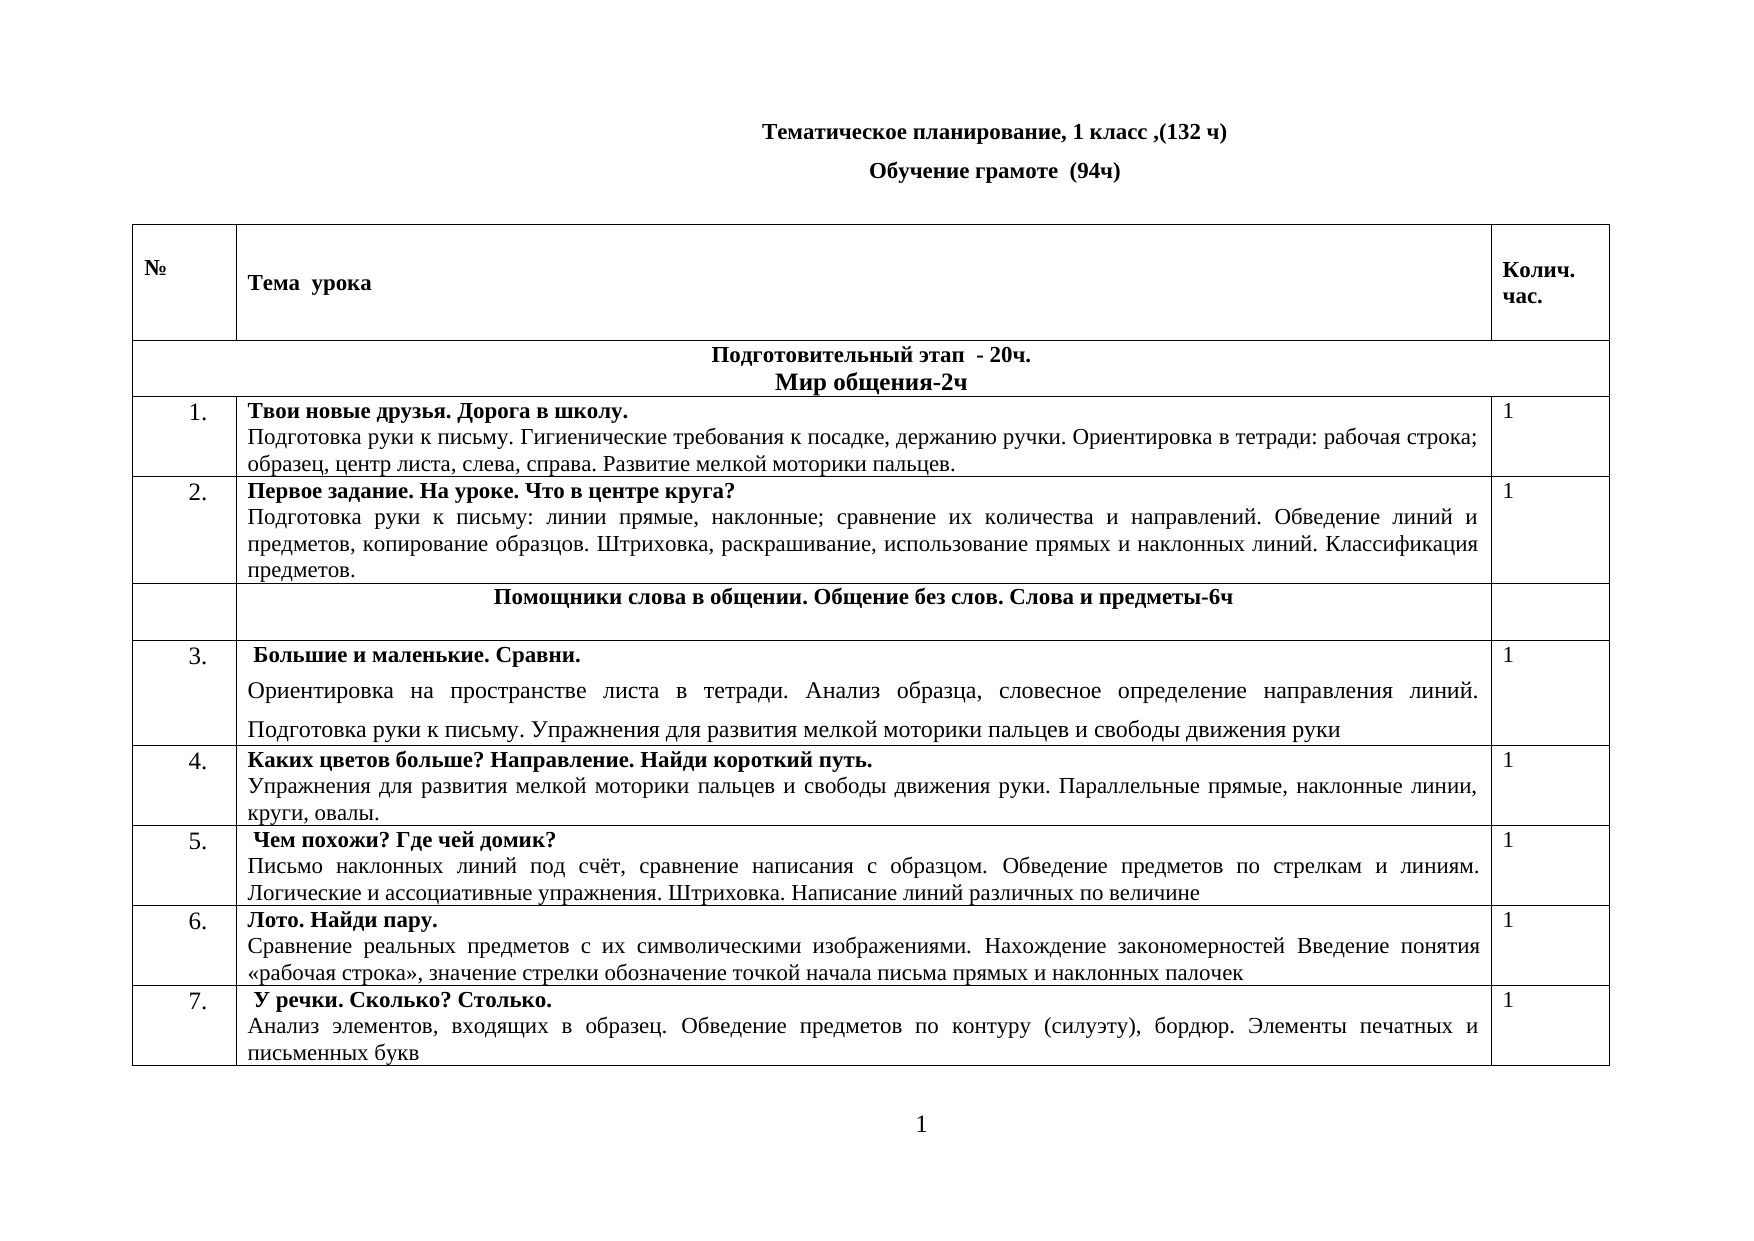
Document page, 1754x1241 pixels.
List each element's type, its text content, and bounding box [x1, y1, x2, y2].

table_cell [133, 397, 236, 476]
table_cell 1 [1492, 397, 1609, 476]
table_cell 1 [1492, 986, 1609, 1065]
table_cell 1 [1492, 746, 1609, 825]
table_cell [133, 477, 236, 582]
table_cell [1492, 584, 1609, 640]
table_header № [133, 225, 236, 340]
table_cell [133, 584, 236, 640]
table_cell Первое задание. На уроке. Что в центре круга? Подготовка руки к письму: линии прямые, наклонные; сравнение их количества и направлений. Обведение линий и предметов, копирование образцов. Штриховка, раскрашивание, использование прямых и наклонных линий. Классификация предметов. [237, 477, 1491, 582]
table_header Колич. час. [1492, 225, 1609, 340]
text Обучение грамоте (94ч) [324, 158, 1665, 184]
table_cell 1 [1492, 906, 1609, 985]
table_cell [133, 986, 236, 1065]
table_cell Большие и маленькие. Сравни. Ориентировка на пространстве листа в тетради. Анализ образца, словесное определение направления линий. Подготовка руки к письму. Упражнения для развития мелкой моторики пальцев и свободы движения руки [581, 641, 1491, 745]
text Тематическое планирование, 1 класс ,(132 ч) [324, 118, 1665, 144]
table_cell У речки. Сколько? Столько. Анализ элементов, входящих в образец. Обведение предметов по контуру (силуэту), бордюр. Элементы печатных и письменных букв [237, 986, 1491, 1065]
table_cell [133, 746, 236, 825]
table_cell Лото. Найди пару. Сравнение реальных предметов с их символическими изображениями. Нахождение закономерностей Введение понятия «рабочая строка», значение стрелки обозначение точкой начала письма прямых и наклонных палочек [237, 906, 1491, 985]
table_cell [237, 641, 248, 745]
table_cell 1 [1492, 826, 1609, 905]
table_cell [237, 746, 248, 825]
table_cell [133, 641, 236, 745]
table_cell 1 [1492, 641, 1609, 745]
table_cell [133, 826, 236, 905]
table_cell Помощники слова в общении. Общение без слов. Слова и предметы-6ч [237, 584, 1491, 640]
table_cell Каких цветов больше? Направление. Найди короткий путь. Упражнения для развития мелкой моторики пальцев и свободы движения руки. Параллельные прямые, наклонные линии, круги, овалы. [379, 746, 1491, 825]
table_cell Подготовительный этап - 20ч. Мир общения-2ч [133, 341, 1609, 396]
table_cell [133, 906, 236, 985]
table_header Тема урока [237, 225, 1491, 340]
table_cell Чем похожи? Где чей домик? Письмо наклонных линий под счёт, сравнение написания с образцом. Обведение предметов по стрелкам и линиям. Логические и ассоциативные упражнения. Штриховка. Написание линий различных по величине [237, 826, 1491, 905]
table_cell 1 [1492, 477, 1609, 582]
table_cell Твои новые друзья. Дорога в школу. Подготовка руки к письму. Гигиенические требования к посадке, держанию ручки. Ориентировка в тетради: рабочая строка; образец, центр листа, слева, справа. Развитие мелкой моторики пальцев. [237, 397, 1491, 476]
